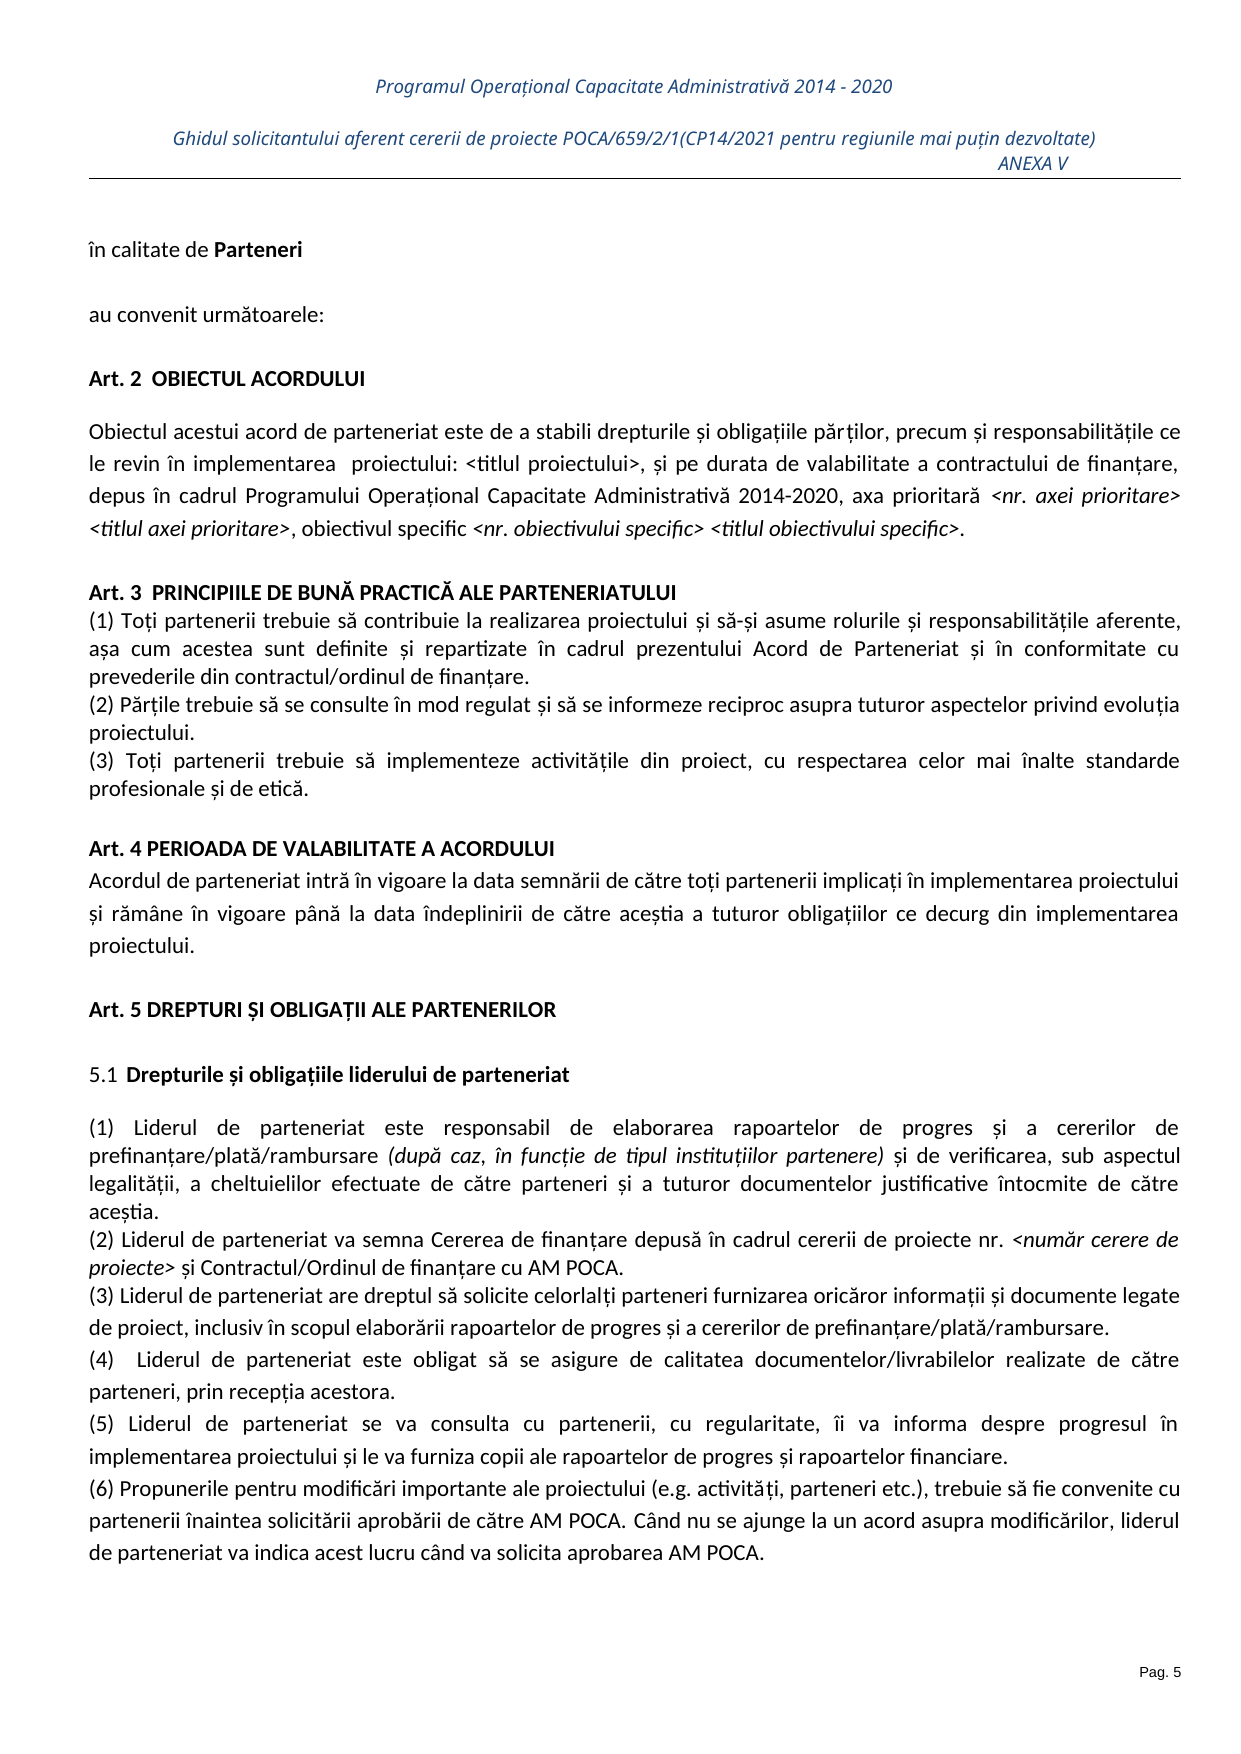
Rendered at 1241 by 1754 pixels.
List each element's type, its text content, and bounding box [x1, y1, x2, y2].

text (4) Liderul de parteneriat este obligat să se asigure de calitatea documentelor/livrabilelor realizate de către parteneri, prin recepția acestora. [89, 1345, 1181, 1405]
text Obiectul acestui acord de parteneriat este de a stabili drepturile și obligațiile părţilor, precum și responsabilitățile ce le revin în implementarea proiectului: <titlul proiectului>, și pe durata de valabilitate a contractului de finanțare, depus în cadrul Programului Operaţional Capacitate Administrativă 2014-2020, axa prioritară <nr. axei prioritare> <titlul axei prioritare>, obiectivul specific <nr. obiectivului specific> <titlul obiectivului specific>. [89, 417, 1181, 542]
text (5) Liderul de parteneriat se va consulta cu partenerii, cu regularitate, îi va informa despre progresul în implementarea proiectului şi le va furniza copii ale rapoartelor de progres şi rapoartelor financiare. [89, 1409, 1181, 1470]
text Art. 3 PRINCIPIILE DE BUNĂ PRACTICĂ ALE PARTENERIATULUI [89, 578, 1181, 606]
list Drepturile şi obligaţiile liderului de parteneriat [89, 1060, 1181, 1088]
text în calitate de Parteneri [89, 235, 1181, 263]
text (3) Liderul de parteneriat are dreptul să solicite celorlalţi parteneri furnizarea oricăror informaţii şi documente legate de proiect, inclusiv în scopul elaborării rapoartelor de progres și a cererilor de prefinanțare/plată/rambursare. [89, 1281, 1181, 1341]
text Art. 4 PERIOADA DE VALABILITATE A ACORDULUI [89, 834, 1181, 862]
text (2) Liderul de parteneriat va semna Cererea de finanţare depusă în cadrul cererii de proiecte nr. <număr cerere de proiecte> şi Contractul/Ordinul de finanţare cu AM POCA. [89, 1225, 1181, 1281]
text (6) Propunerile pentru modificări importante ale proiectului (e.g. activităţi, parteneri etc.), trebuie să fie convenite cu partenerii înaintea solicitării aprobării de către AM POCA. Când nu se ajunge la un acord asupra modificărilor, liderul de parteneriat va indica acest lucru când va solicita aprobarea AM POCA. [89, 1474, 1181, 1566]
text Art. 5 DREPTURI ŞI OBLIGAŢII ALE PARTENERILOR [89, 995, 1181, 1023]
list Art. 2 OBIECTUL ACORDULUI [89, 364, 1181, 392]
text au convenit următoarele: [89, 300, 1181, 328]
text (1) Liderul de parteneriat este responsabil de elaborarea rapoartelor de progres și a cererilor de prefinanțare/plată/rambursare (după caz, în funcție de tipul instituțiilor partenere) și de verificarea, sub aspectul legalității, a cheltuielilor efectuate de către parteneri și a tuturor documentelor justificative întocmite de către aceștia. [89, 1113, 1181, 1225]
text (3) Toţi partenerii trebuie să implementeze activităţile din proiect, cu respectarea celor mai înalte standarde profesionale şi de etică. [89, 746, 1181, 802]
text (1) Toţi partenerii trebuie să contribuie la realizarea proiectului şi să-şi asume rolurile şi responsabilităţile aferente, aşa cum acestea sunt definite şi repartizate în cadrul prezentului Acord de Parteneriat și în conformitate cu prevederile din contractul/ordinul de finanțare. [89, 606, 1181, 690]
text Acordul de parteneriat intră în vigoare la data semnării de către toți partenerii implicați în implementarea proiectului și rămâne în vigoare până la data îndeplinirii de către aceștia a tuturor obligațiilor ce decurg din implementarea proiectului. [89, 867, 1181, 959]
text (2) Părţile trebuie să se consulte în mod regulat şi să se informeze reciproc asupra tuturor aspectelor privind evoluţia proiectului. [89, 690, 1181, 746]
